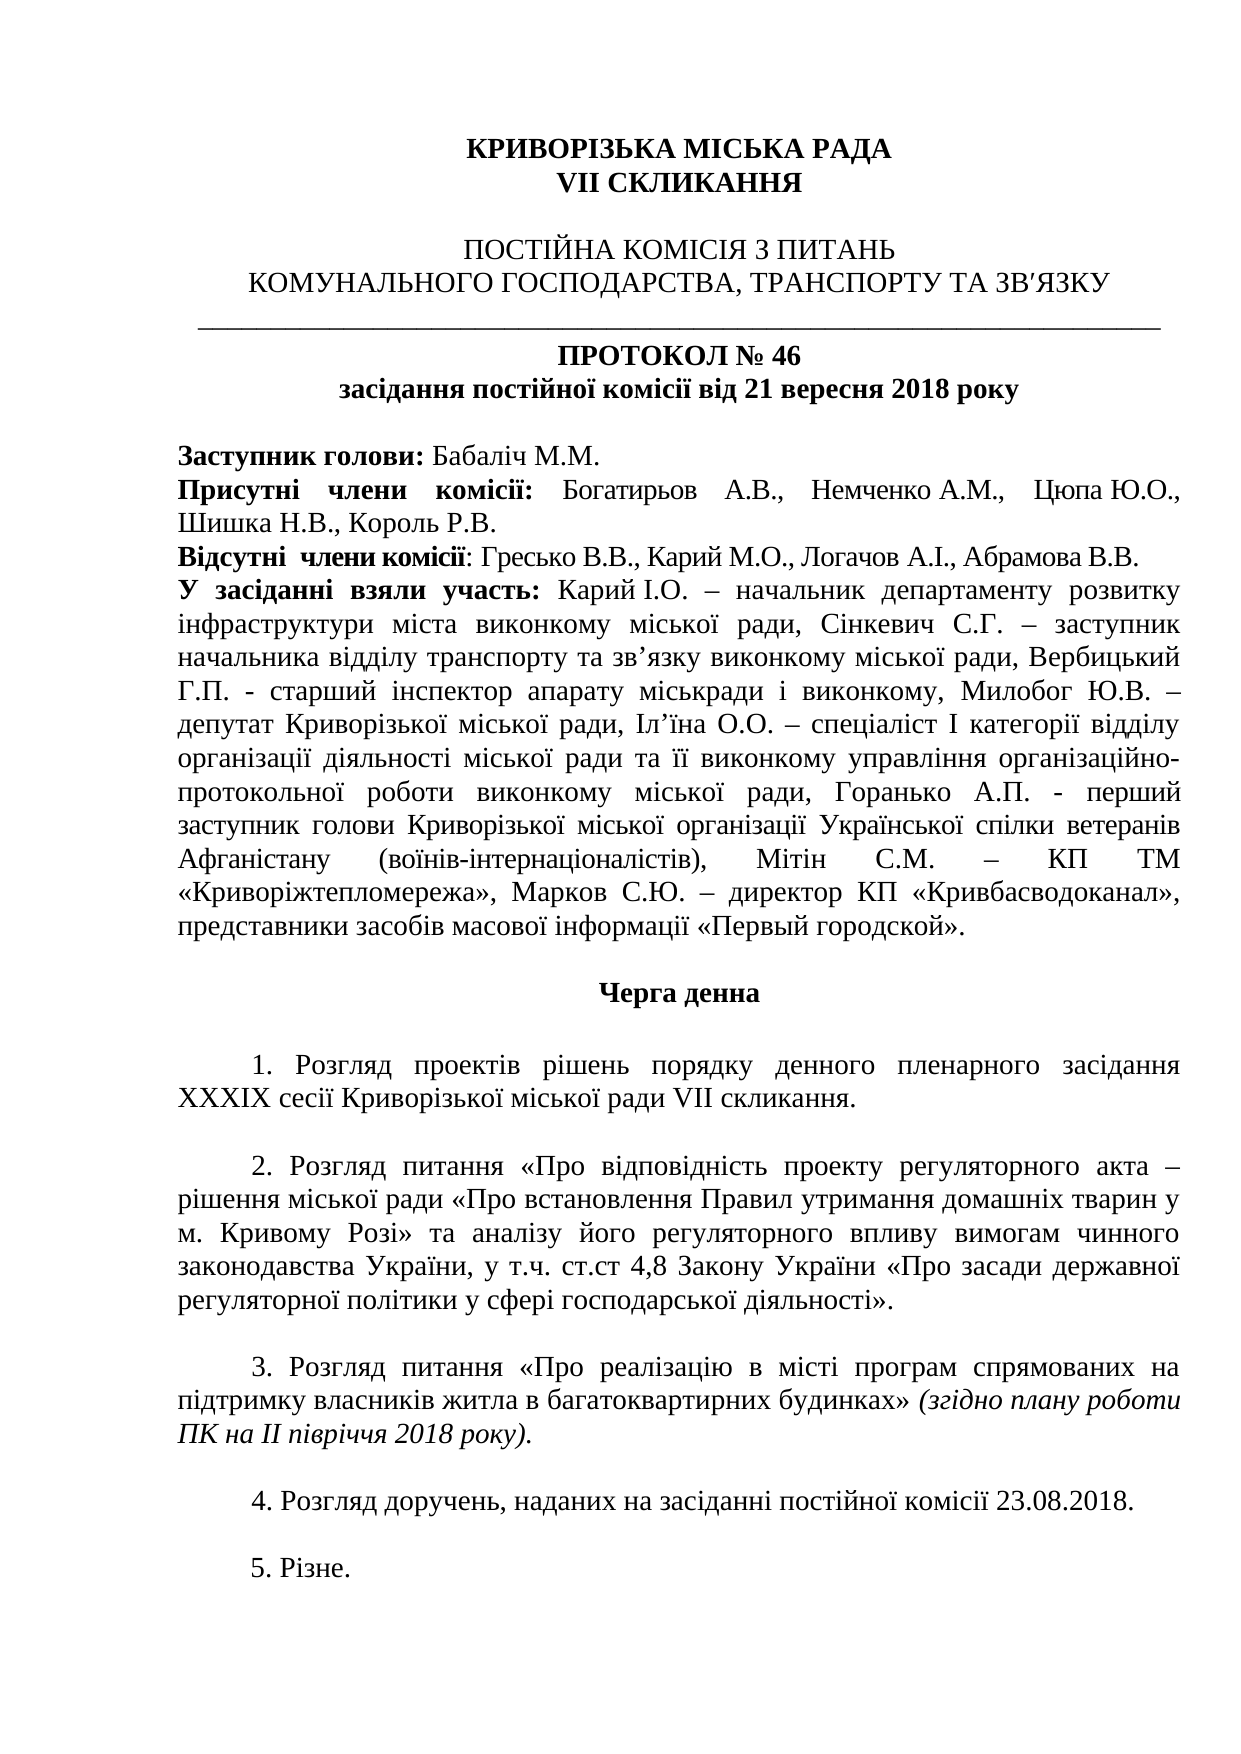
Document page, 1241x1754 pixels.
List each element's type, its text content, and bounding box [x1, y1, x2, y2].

text VII СКЛИКАННЯ [177, 165, 1181, 198]
text 5. Різне. [177, 1550, 1181, 1584]
text 1. Розгляд проектів рішень порядку денного пленарного засідання ХХХIX сесії Криворізької міської ради VII скликання. [177, 1047, 1181, 1114]
text КОМУНАЛЬНОГО ГОСПОДАРСТВА, ТРАНСПОРТУ ТА ЗВ′ЯЗКУ [177, 266, 1181, 299]
text __________________________________________________________________ [177, 299, 1181, 333]
text У засіданні взяли участь: Карий І.О. – начальник департаменту розвитку інфраструктури міста виконкому міської ради, Сінкевич С.Г. – заступник начальника відділу транспорту та зв’язку виконкому міської ради, Вербицький Г.П. - старший інспектор апарату міськради і виконкому, Милобог Ю.В. – депутат Криворізької міської ради, Іл’їна О.О. – спеціаліст І категорії відділу організації діяльності міської ради та її виконкому управління організаційно-протокольної роботи виконкому міської ради, Горанько А.П. - перший заступник голови Криворізької міської організації Української спілки ветеранів Афганістану (воїнів-інтернаціоналістів), Мітін С.М. – КП ТМ «Криворіжтепломережа», Марков С.Ю. – директор КП «Кривбасводоканал», представники засобів масової інформації «Первый городской». [177, 572, 1181, 941]
text Відсутні члени комісії: Гресько В.В., Карий М.О., Логачов А.І., Абрамова В.В. [177, 539, 1181, 572]
text ПОСТІЙНА КОМІСІЯ З ПИТАНЬ [177, 232, 1181, 266]
text Заступник голови: Бабаліч М.М. [177, 438, 1181, 472]
text КРИВОРІЗЬКА МІСЬКА РАДА [177, 131, 1181, 165]
text 2. Розгляд питання «Про відповідність проекту регуляторного акта – рішення міської ради «Про встановлення Правил утримання домашніх тварин у м. Кривому Розі» та аналізу його регуляторного впливу вимогам чинного законодавства України, у т.ч. ст.ст 4,8 Закону України «Про засади державної регуляторної політики у сфері господарської діяльності». [177, 1148, 1181, 1315]
text 4. Розгляд доручень, наданих на засіданні постійної комісії 23.08.2018. [177, 1483, 1181, 1517]
text 3. Розгляд питання «Про реалізацію в місті програм спрямованих на підтримку власників житла в багатоквартирних будинках» (згідно плану роботи ПК на ІІ півріччя 2018 року). [177, 1349, 1181, 1449]
text Присутні члени комісії: Богатирьов А.В., Немченко А.М., Цюпа Ю.О., Шишка Н.В., Король Р.В. [177, 472, 1181, 539]
text Черга денна [177, 975, 1181, 1008]
text ПРОТОКОЛ № 46 [177, 338, 1181, 371]
text засідання постійної комісії від 21 вересня 2018 року [177, 371, 1181, 405]
